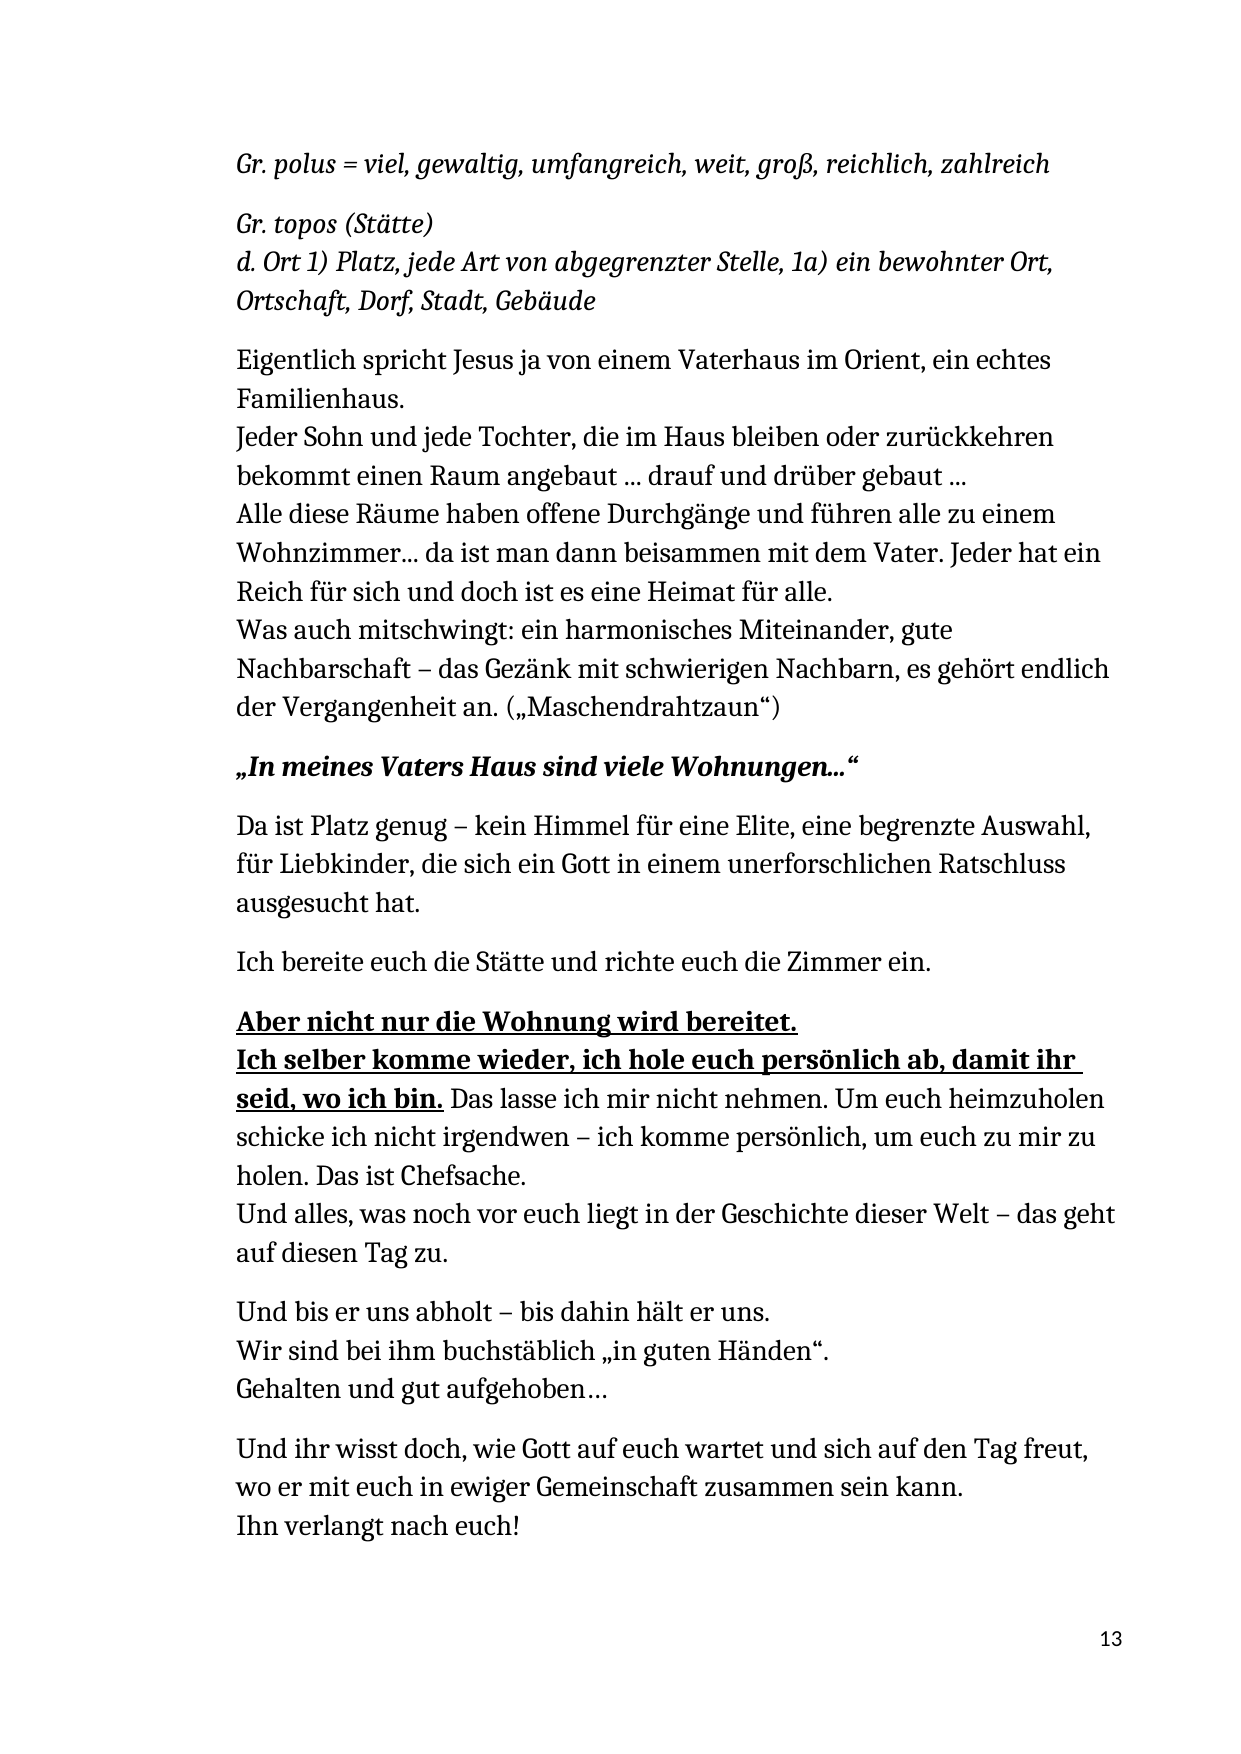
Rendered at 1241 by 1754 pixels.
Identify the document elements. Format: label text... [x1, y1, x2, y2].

text Gr. polus = viel, gewaltig, umfangreich, weit, groß, reichlich, zahlreich [236, 148, 1122, 181]
text Gr. topos (Stätte) d. Ort 1) Platz, jede Art von abgegrenzter Stelle, 1a) ein bewohnter Ort, Ortschaft, Dorf, Stadt, Gebäude [236, 207, 1122, 318]
text Da ist Platz genug – kein Himmel für eine Elite, eine begrenzte Auswahl, für Liebkinder, die sich ein Gott in einem unerforschlichen Ratschluss ausgesucht hat. [236, 809, 1122, 920]
text Ich bereite euch die Stätte und richte euch die Zimmer ein. [236, 946, 1122, 979]
text Aber nicht nur die Wohnung wird bereitet. Ich selber komme wieder, ich hole euch persönlich ab, damit ihr seid, wo ich bin. Das lasse ich mir nicht nehmen. Um euch heimzuholen schicke ich nicht irgendwen – ich komme persönlich, um euch zu mir zu holen. Das ist Chefsache. Und alles, was noch vor euch liegt in der Geschichte dieser Welt – das geht auf diesen Tag zu. [236, 1005, 1122, 1270]
text „In meines Vaters Haus sind viele Wohnungen...“ [236, 750, 1122, 783]
text Eigentlich spricht Jesus ja von einem Vaterhaus im Orient, ein echtes Familienhaus. Jeder Sohn und jede Tochter, die im Haus bleiben oder zurückkehren bekommt einen Raum angebaut ... drauf und drüber gebaut ... Alle diese Räume haben offene Durchgänge und führen alle zu einem Wohnzimmer... da ist man dann beisammen mit dem Vater. Jeder hat ein Reich für sich und doch ist es eine Heimat für alle. Was auch mitschwingt: ein harmonisches Miteinander, gute Nachbarschaft – das Gezänk mit schwierigen Nachbarn, es gehört endlich der Vergangenheit an. („Maschendrahtzaun“) [236, 343, 1122, 724]
text Und ihr wisst doch, wie Gott auf euch wartet und sich auf den Tag freut, wo er mit euch in ewiger Gemeinschaft zusammen sein kann. Ihn verlangt nach euch! [236, 1432, 1122, 1543]
text Und bis er uns abholt – bis dahin hält er uns. Wir sind bei ihm buchstäblich „in guten Händen“. Gehalten und gut aufgehoben… [236, 1296, 1122, 1406]
